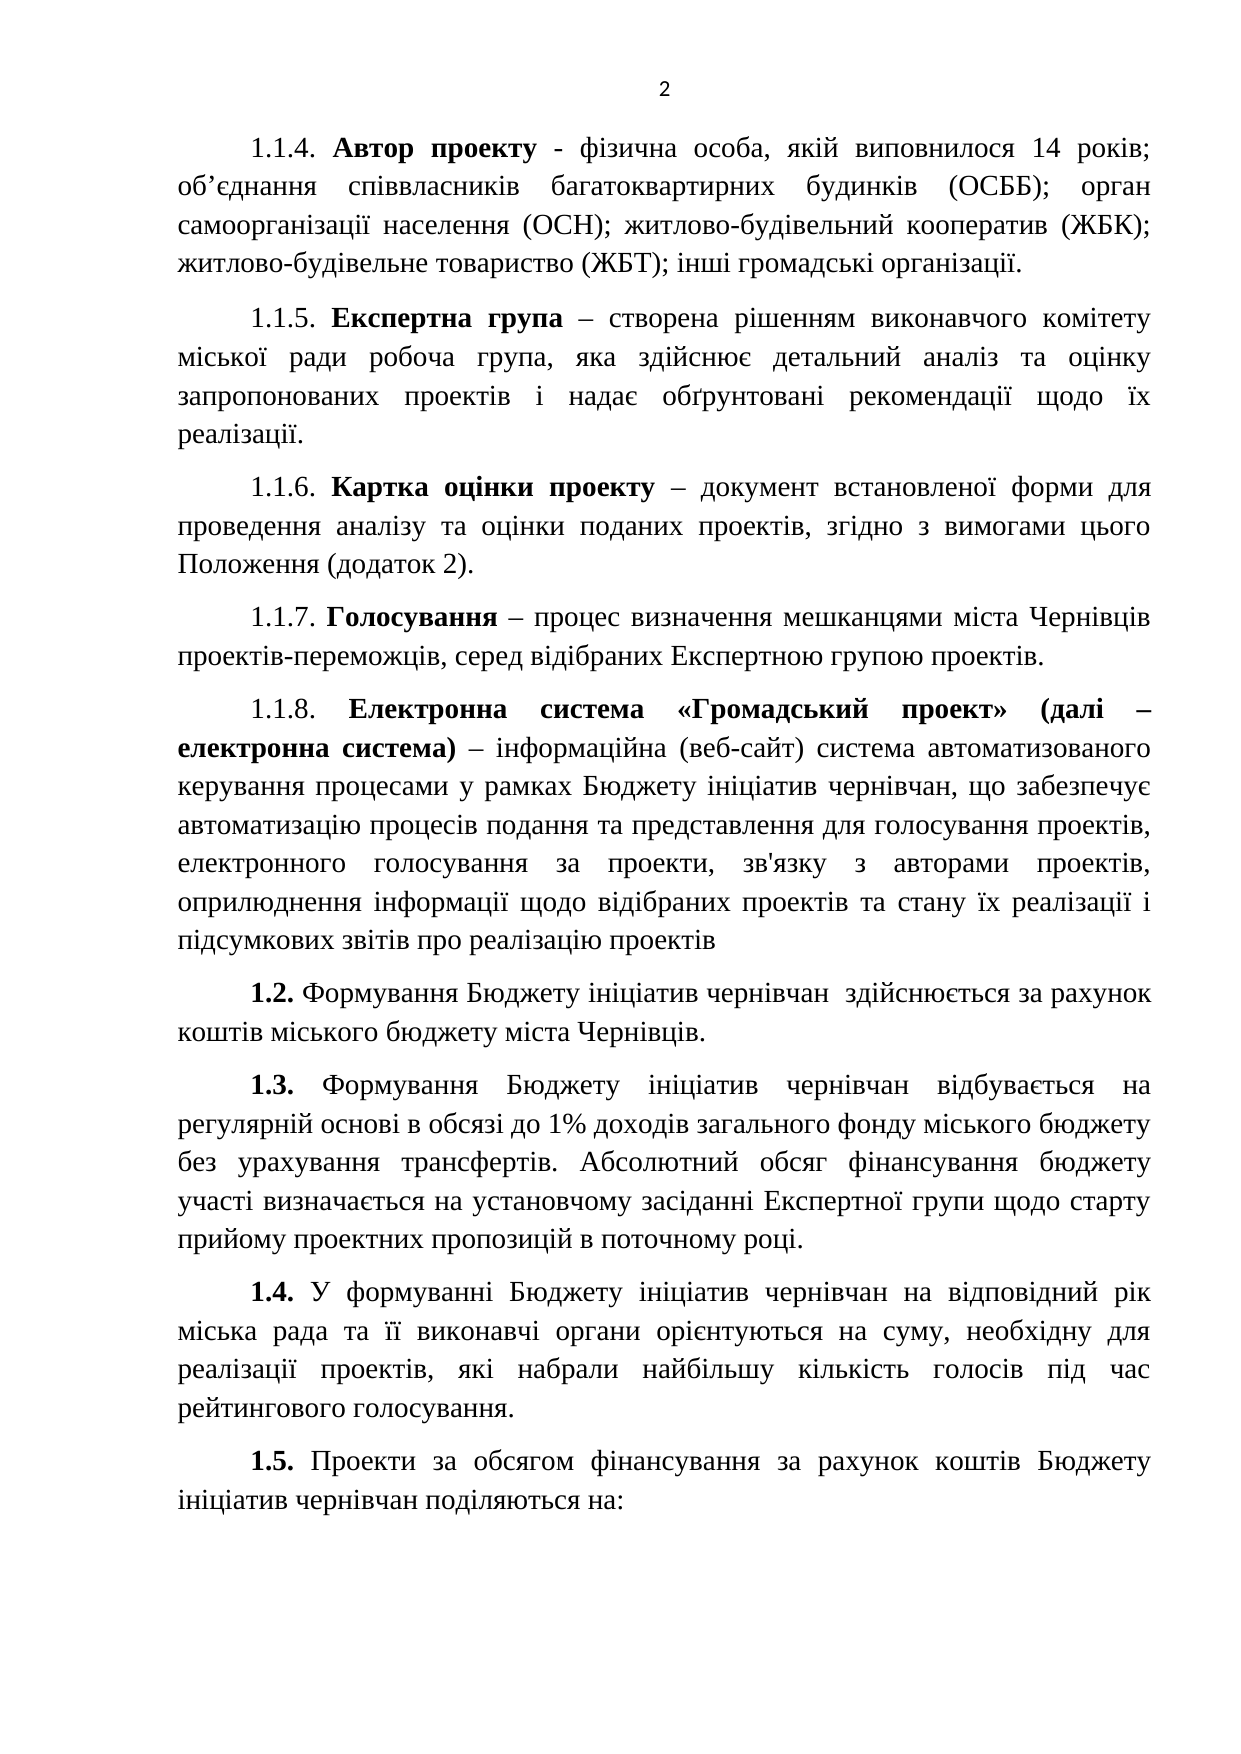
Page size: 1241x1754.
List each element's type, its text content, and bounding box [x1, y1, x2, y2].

text 1.2. Формування Бюджету ініціатив чернівчан здійснюється за рахунок коштів міського бюджету міста Чернівців. [177, 976, 1152, 1048]
text 1.3. Формування Бюджету ініціатив чернівчан відбувається на регулярній основі в обсязі до 1% доходів загального фонду міського бюджету без урахування трансфертів. Абсолютний обсяг фінансування бюджету участі визначається на установчому засіданні Експертної групи щодо старту прийому проектних пропозицій в поточному році. [177, 1067, 1152, 1255]
text 1.4. У формуванні Бюджету ініціатив чернівчан на відповідний рік міська рада та її виконавчі органи орієнтуються на суму, необхідну для реалізації проектів, які набрали найбільшу кількість голосів під час рейтингового голосування. [177, 1274, 1152, 1424]
text 1.1.4. Автор проекту - фізична особа, якій виповнилося 14 років; об’єднання співвласників багатоквартирних будинків (ОСББ); орган самоорганізації населення (ОСН); житлово-будівельний кооператив (ЖБК); житлово-будівельне товариство (ЖБТ); інші громадські організації. [177, 130, 1152, 279]
text 1.5. Проекти за обсягом фінансування за рахунок коштів Бюджету ініціатив чернівчан поділяються на: [177, 1443, 1152, 1515]
text 1.1.5. Експертна група – створена рішенням виконавчого комітету міської ради робоча група, яка здійснює детальний аналіз та оцінку запропонованих проектів і надає обґрунтовані рекомендації щодо їх реалізації. [177, 301, 1152, 450]
text 1.1.7. Голосування – процес визначення мешканцями міста Чернівців проектів-переможців, серед відібраних Експертною групою проектів. [177, 599, 1152, 672]
text 1.1.8. Електронна система «Громадський проект» (далі – електронна система) – інформаційна (веб-сайт) система автоматизованого керування процесами у рамках Бюджету ініціатив чернівчан, що забезпечує автоматизацію процесів подання та представлення для голосування проектів, електронного голосування за проекти, зв'язку з авторами проектів, оприлюднення інформації щодо відібраних проектів та стану їх реалізації і підсумкових звітів про реалізацію проектів [177, 691, 1152, 956]
text 1.1.6. Картка оцінки проекту – документ встановленої форми для проведення аналізу та оцінки поданих проектів, згідно з вимогами цього Положення (додаток 2). [177, 469, 1152, 580]
